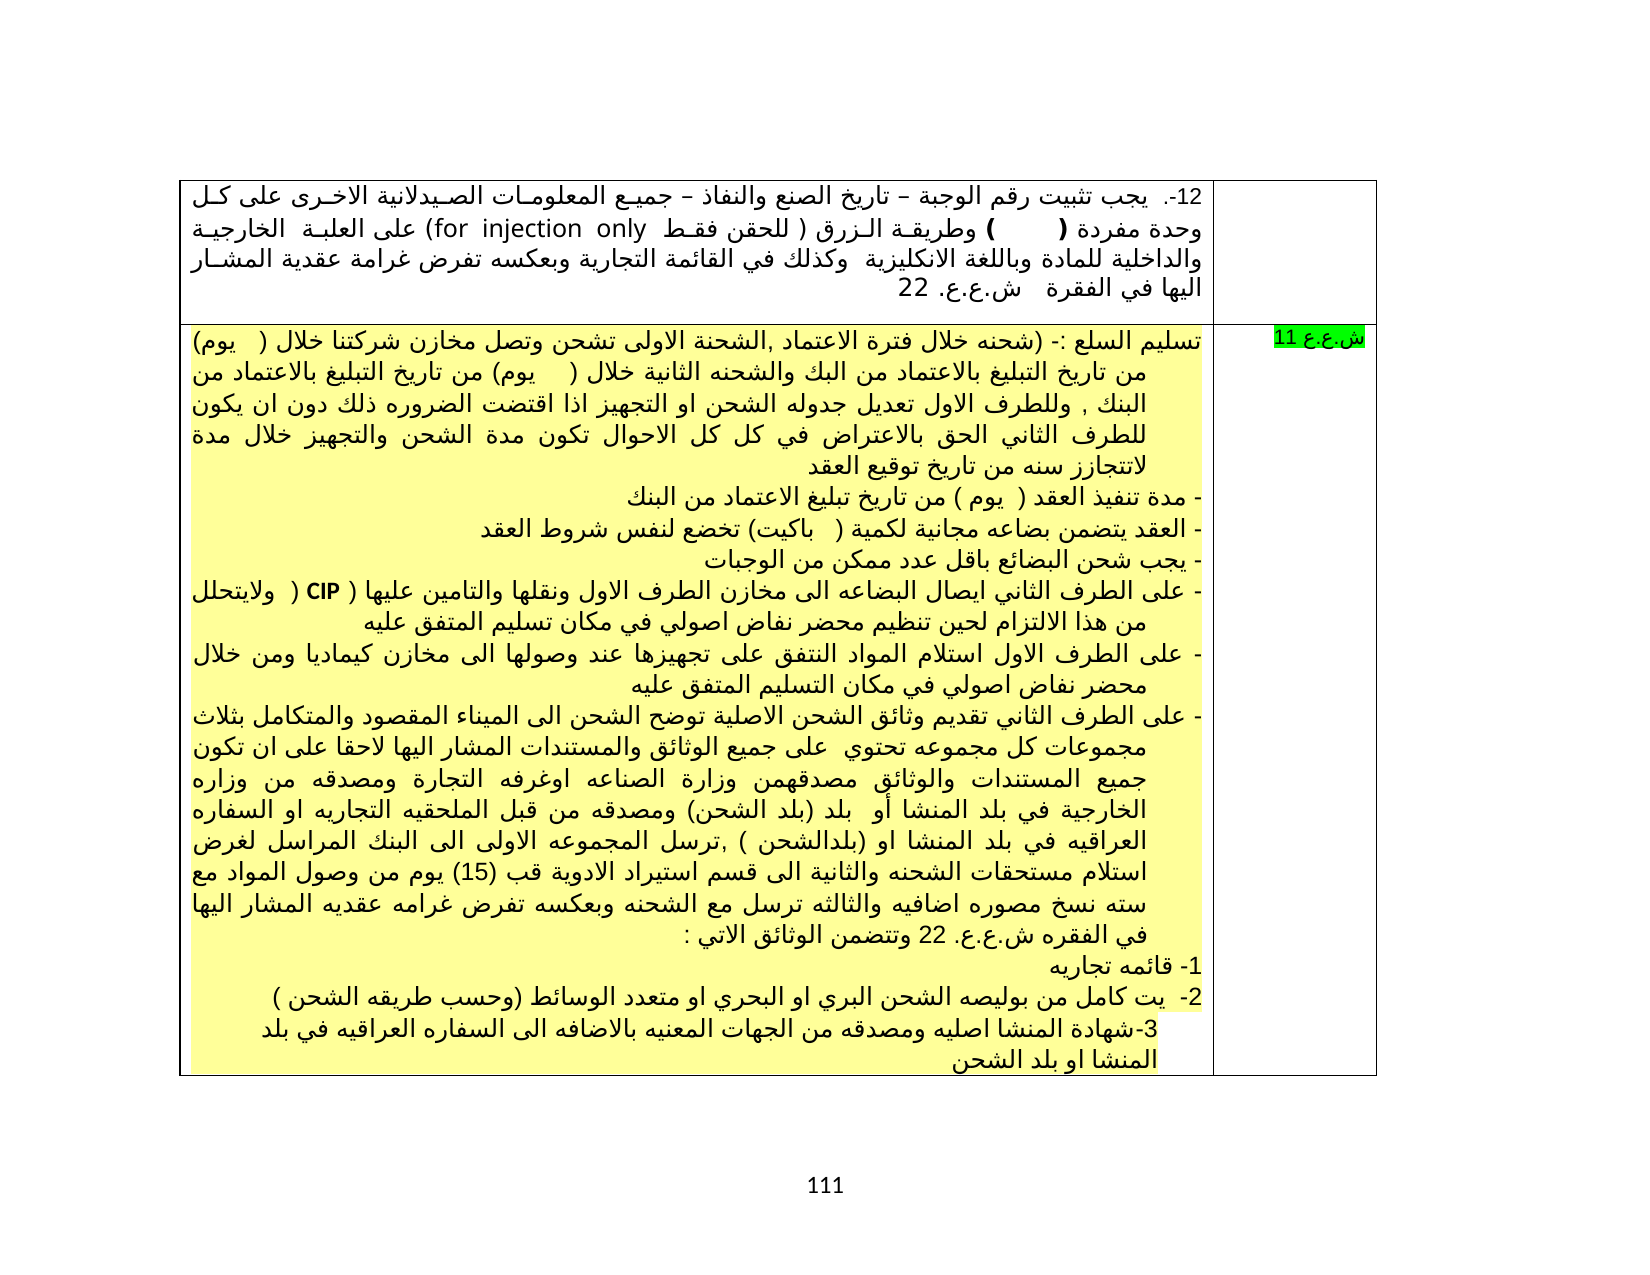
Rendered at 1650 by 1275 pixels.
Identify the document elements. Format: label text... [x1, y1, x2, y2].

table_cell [181, 181, 1213, 323]
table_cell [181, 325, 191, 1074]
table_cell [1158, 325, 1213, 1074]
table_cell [1214, 181, 1376, 323]
table_cell ش.ع.ع 11 [1214, 325, 1376, 1074]
